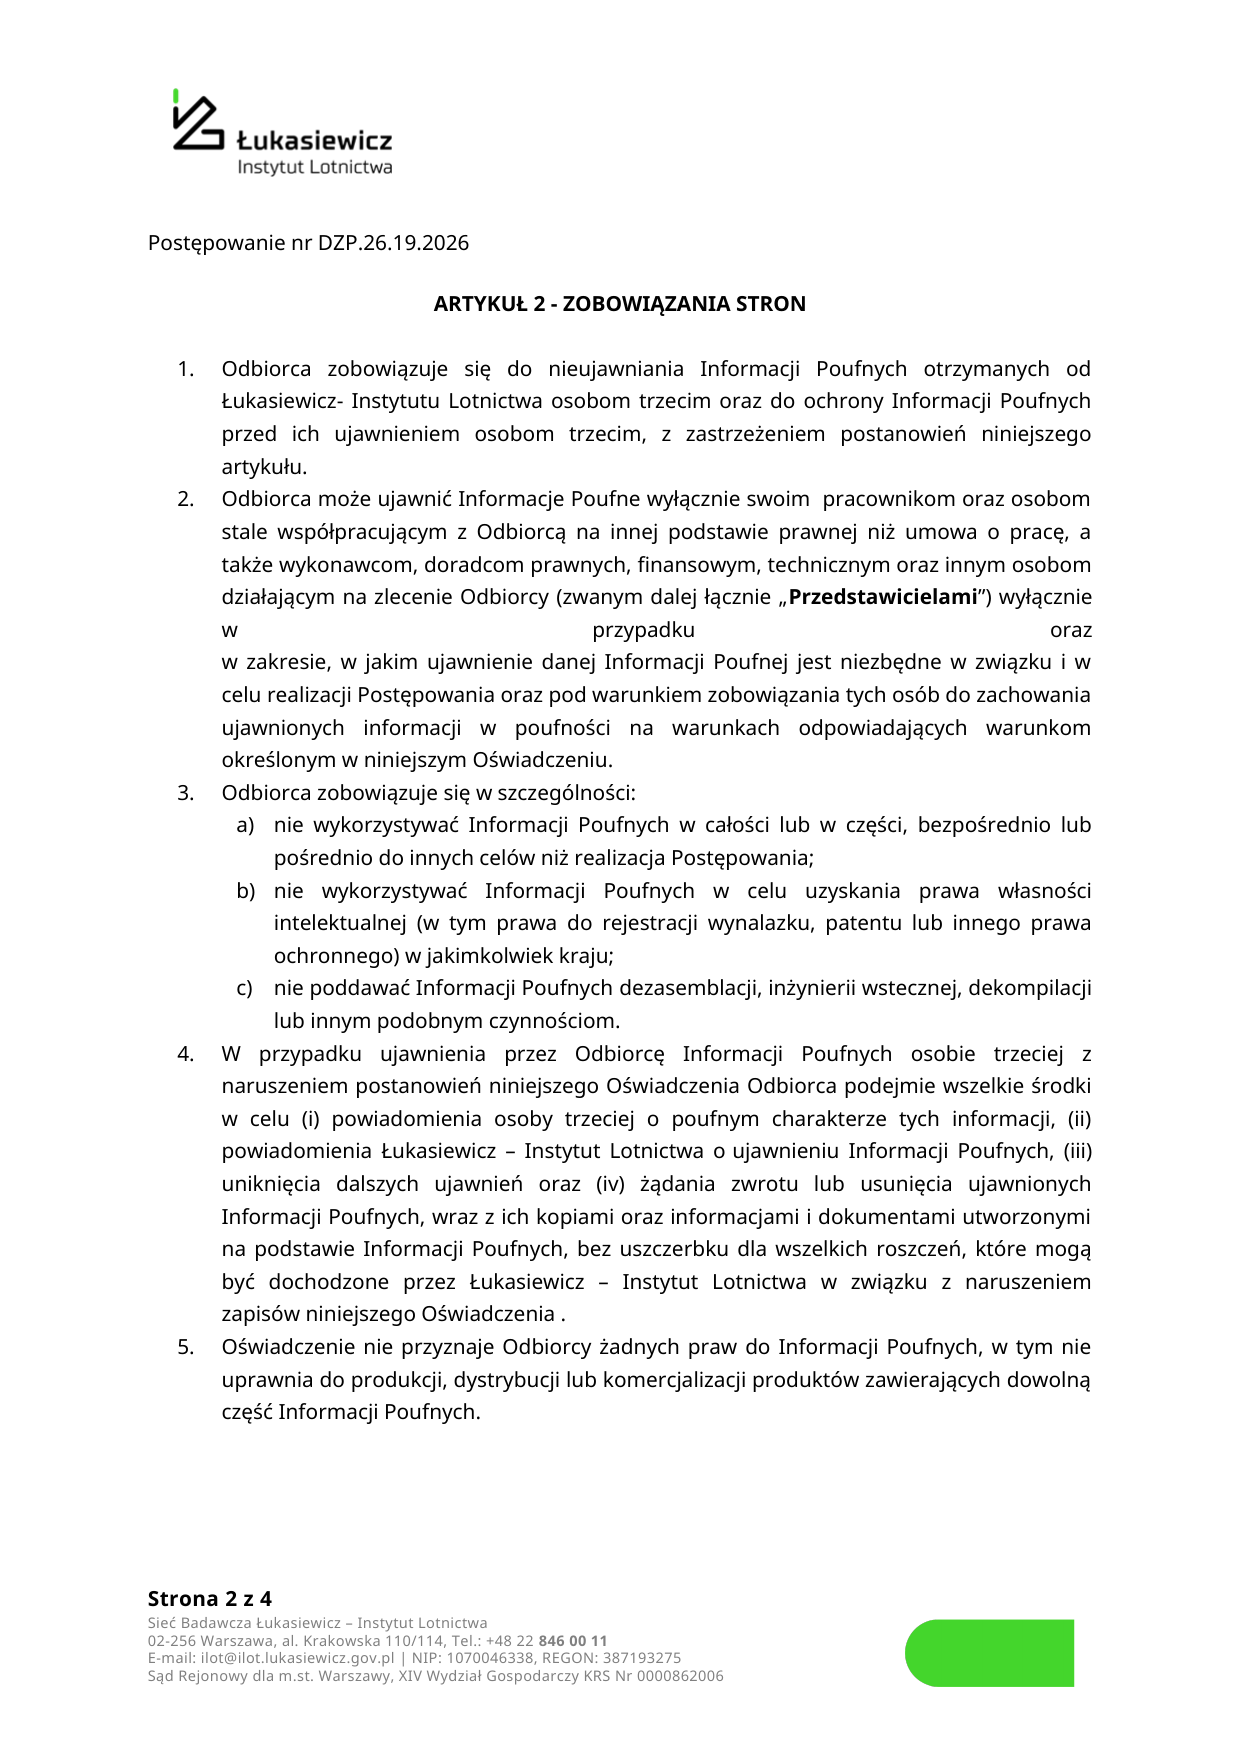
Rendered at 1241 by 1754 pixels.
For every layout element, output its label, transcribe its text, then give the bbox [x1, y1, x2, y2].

text ARTYKUŁ 2 - ZOBOWIĄZANIA STRON [148, 289, 1093, 317]
picture [147, 73, 414, 194]
list Oświadczenie nie przyznaje Odbiorcy żadnych praw do Informacji Poufnych, w tym nie uprawnia do produkcji, dystrybucji lub komercjalizacji produktów zawierających dowolną część Informacji Poufnych. [177, 1332, 1093, 1426]
list nie wykorzystywać Informacji Poufnych w celu uzyskania prawa własności intelektualnej (w tym prawa do rejestracji wynalazku, patentu lub innego prawa ochronnego) w jakimkolwiek kraju; [236, 876, 1093, 969]
list nie poddawać Informacji Poufnych dezasemblacji, inżynierii wstecznej, dekompilacji lub innym podobnym czynnościom. [236, 973, 1093, 1034]
list nie wykorzystywać Informacji Poufnych w całości lub w części, bezpośrednio lub pośrednio do innych celów niż realizacja Postępowania; [236, 811, 1093, 872]
list Odbiorca zobowiązuje się do nieujawniania Informacji Poufnych otrzymanych od Łukasiewicz- Instytutu Lotnictwa osobom trzecim oraz do ochrony Informacji Poufnych przed ich ujawnieniem osobom trzecim, z zastrzeżeniem postanowień niniejszego artykułu. [177, 354, 1093, 480]
list Odbiorca może ujawnić Informacje Poufne wyłącznie swoim pracownikom oraz osobom stale współpracującym z Odbiorcą na innej podstawie prawnej niż umowa o pracę, a także wykonawcom, doradcom prawnych, finansowym, technicznym oraz innym osobom działającym na zlecenie Odbiorcy (zwanym dalej łącznie „Przedstawicielami”) wyłącznie w przypadku oraz w zakresie, w jakim ujawnienie danej Informacji Poufnej jest niezbędne w związku i w celu realizacji Postępowania oraz pod warunkiem zobowiązania tych osób do zachowania ujawnionych informacji w poufności na warunkach odpowiadających warunkom określonym w niniejszym Oświadczeniu. [177, 484, 1093, 774]
list W przypadku ujawnienia przez Odbiorcę Informacji Poufnych osobie trzeciej z naruszeniem postanowień niniejszego Oświadczenia Odbiorca podejmie wszelkie środki w celu (i) powiadomienia osoby trzeciej o poufnym charakterze tych informacji, (ii) powiadomienia Łukasiewicz – Instytut Lotnictwa o ujawnieniu Informacji Poufnych, (iii) uniknięcia dalszych ujawnień oraz (iv) żądania zwrotu lub usunięcia ujawnionych Informacji Poufnych, wraz z ich kopiami oraz informacjami i dokumentami utworzonymi na podstawie Informacji Poufnych, bez uszczerbku dla wszelkich roszczeń, które mogą być dochodzone przez Łukasiewicz – Instytut Lotnictwa w związku z naruszeniem zapisów niniejszego Oświadczenia . [177, 1039, 1093, 1328]
list Odbiorca zobowiązuje się w szczególności: [177, 778, 1093, 806]
picture [901, 1615, 1104, 1754]
